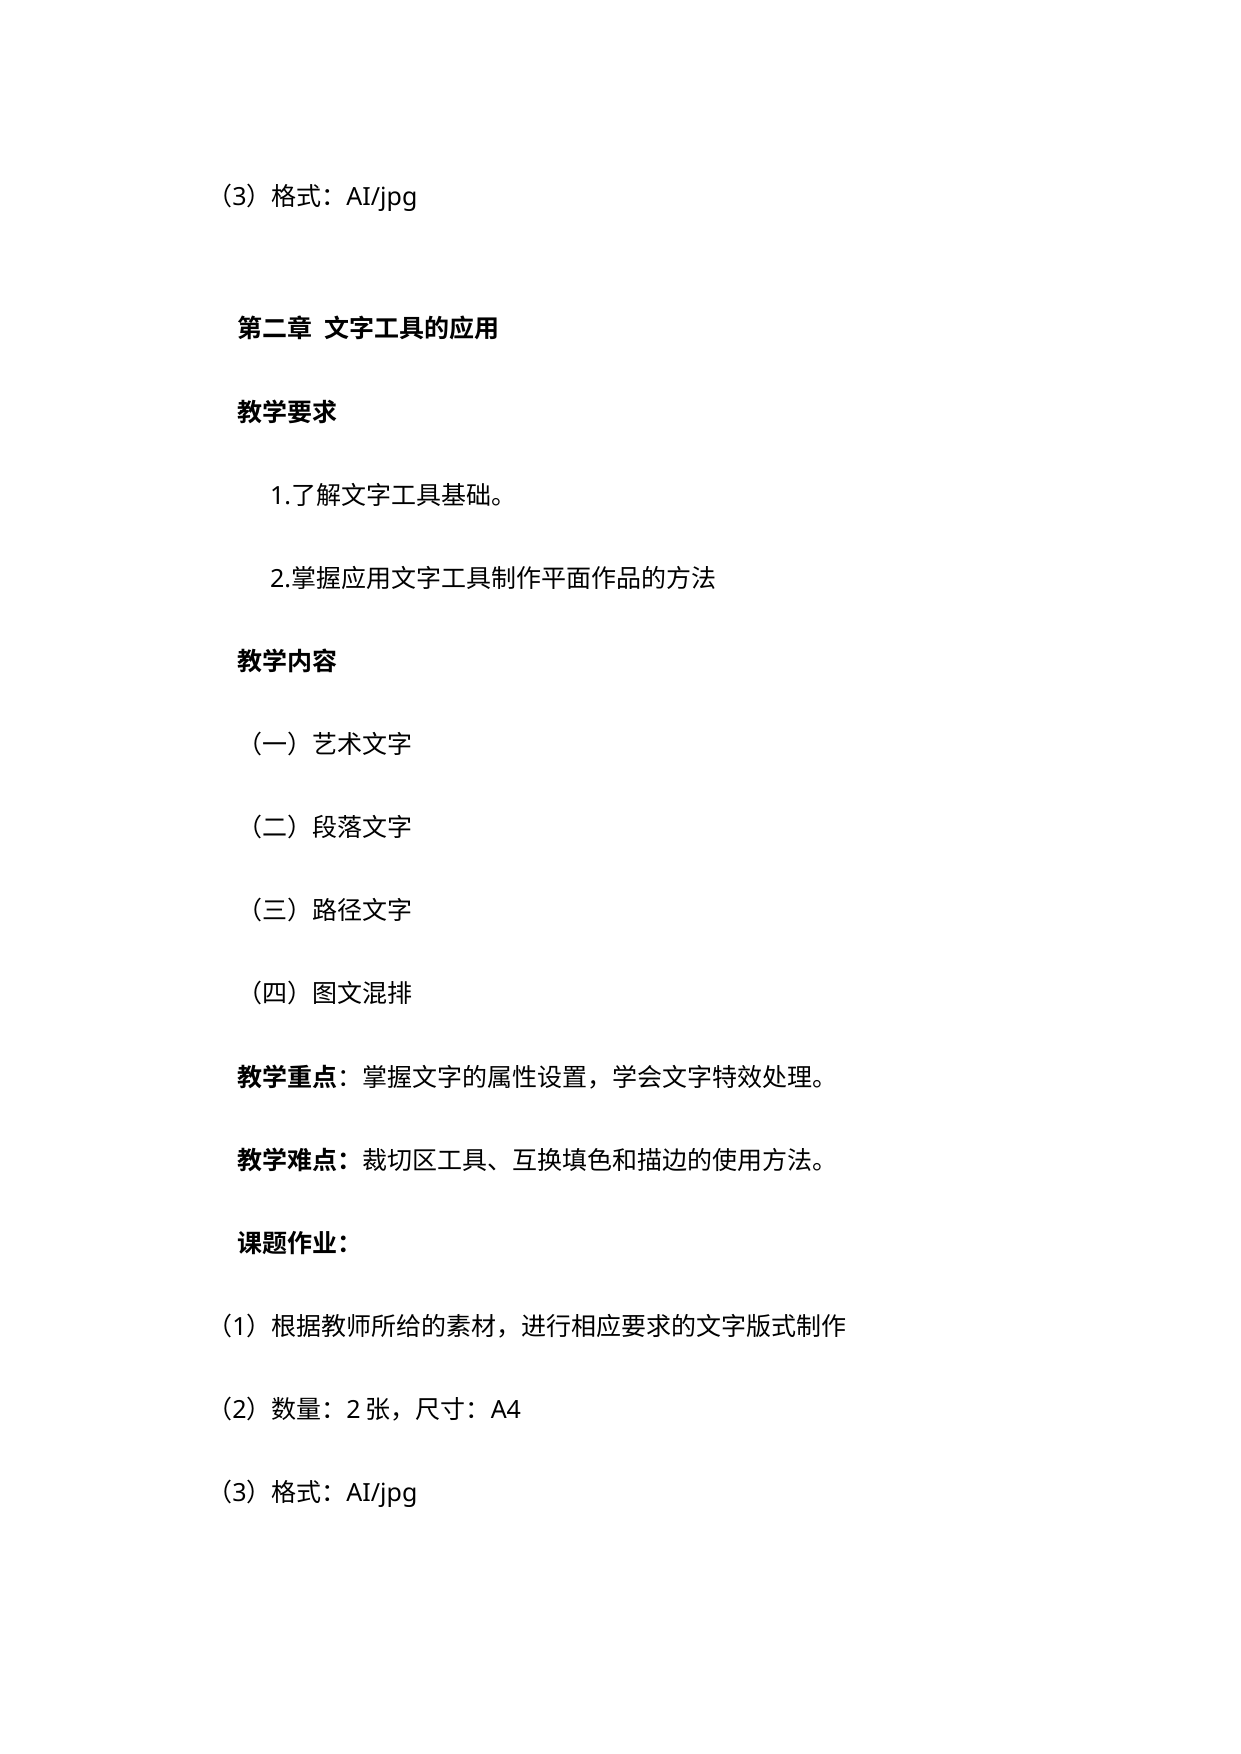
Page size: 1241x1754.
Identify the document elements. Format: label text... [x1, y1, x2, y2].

text （1）根据教师所给的素材，进行相应要求的文字版式制作 [187, 1292, 1053, 1357]
text 课题作业： [187, 1209, 1053, 1274]
text （一）艺术文字 [187, 710, 1053, 775]
text 教学重点：掌握文字的属性设置，学会文字特效处理。 [187, 1043, 1053, 1108]
text （三）路径文字 [187, 876, 1053, 941]
text 教学要求 [187, 378, 1053, 443]
text （3）格式：AI/jpg [187, 1458, 1053, 1523]
text 2.掌握应用文字工具制作平面作品的方法 [187, 544, 1053, 609]
text 教学难点：裁切区工具、互换填色和描边的使用方法。 [187, 1126, 1053, 1191]
text 1.了解文字工具基础。 [187, 461, 1053, 526]
text （2）数量：2张，尺寸：A4 [187, 1375, 1053, 1440]
text （二）段落文字 [187, 793, 1053, 858]
text （四）图文混排 [187, 959, 1053, 1024]
text 教学内容 [187, 627, 1053, 692]
text 第二章 文字工具的应用 [187, 294, 1053, 359]
text （3）格式：AI/jpg [187, 162, 1053, 227]
